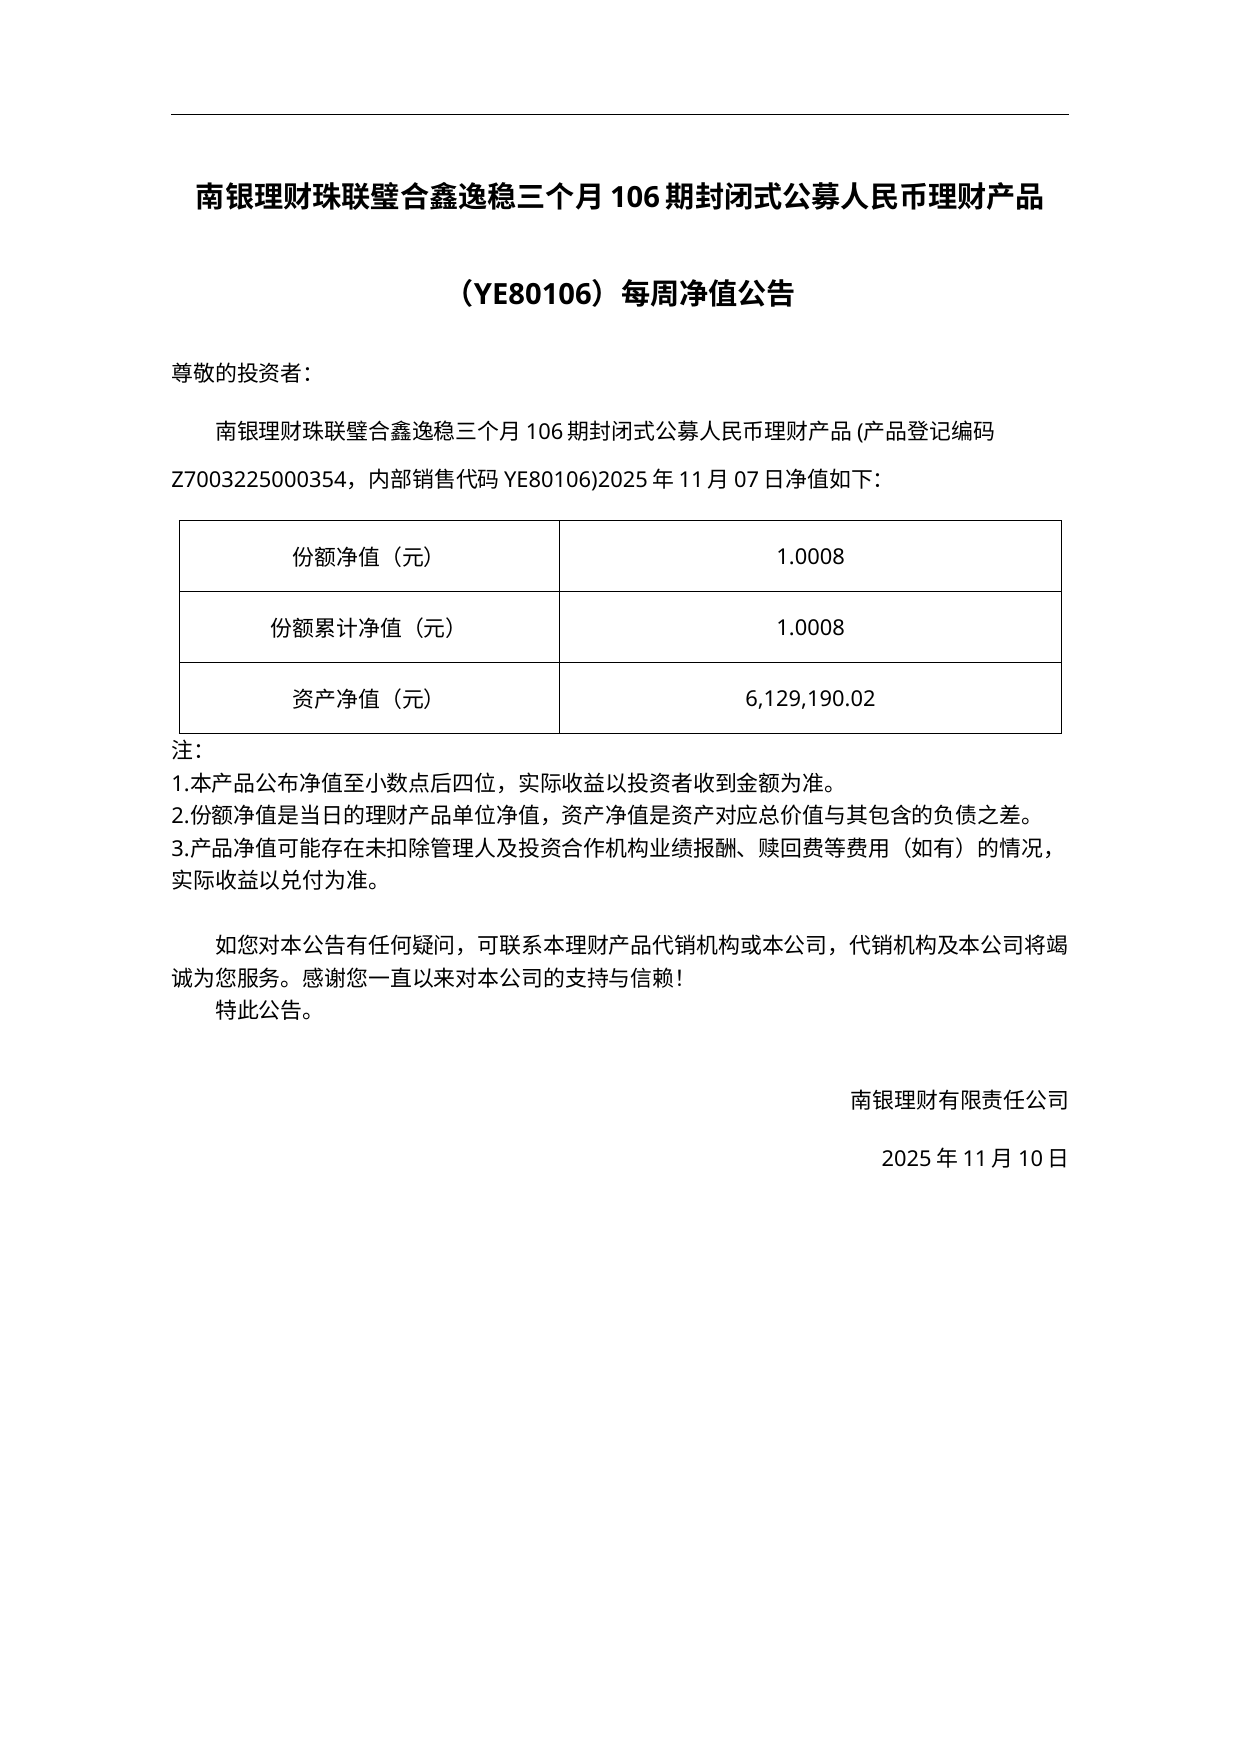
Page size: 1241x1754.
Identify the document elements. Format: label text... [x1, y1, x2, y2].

text 1.本产品公布净值至小数点后四位，实际收益以投资者收到金额为准。 [171, 765, 1069, 798]
text 特此公告。 [171, 993, 1069, 1025]
table_header 1.0008 [560, 521, 1061, 591]
table_cell 资产净值（元） [180, 663, 559, 733]
text 南银理财珠联璧合鑫逸稳三个月106期封闭式公募人民币理财产品（YE80106）每周净值公告 [171, 162, 1069, 324]
text 3.产品净值可能存在未扣除管理人及投资合作机构业绩报酬、赎回费等费用（如有）的情况，实际收益以兑付为准。 [171, 830, 1069, 895]
table_header 份额净值（元） [180, 521, 559, 591]
text 南银理财有限责任公司 [171, 1082, 1069, 1115]
table_cell 份额累计净值（元） [180, 592, 559, 662]
text 2025年11月10日 [171, 1140, 1069, 1173]
text 注： [171, 733, 1069, 765]
table_cell 1.0008 [560, 592, 1061, 662]
text 尊敬的投资者： [171, 355, 1069, 388]
text 南银理财珠联璧合鑫逸稳三个月106期封闭式公募人民币理财产品 (产品登记编码Z7003225000354，内部销售代码YE80106)2025年11月07日净值如下： [171, 413, 1069, 494]
table_cell 6,129,190.02 [560, 663, 1061, 733]
text 如您对本公告有任何疑问，可联系本理财产品代销机构或本公司，代销机构及本公司将竭诚为您服务。感谢您一直以来对本公司的支持与信赖！ [171, 928, 1069, 993]
text 2.份额净值是当日的理财产品单位净值，资产净值是资产对应总价值与其包含的负债之差。 [171, 798, 1069, 830]
